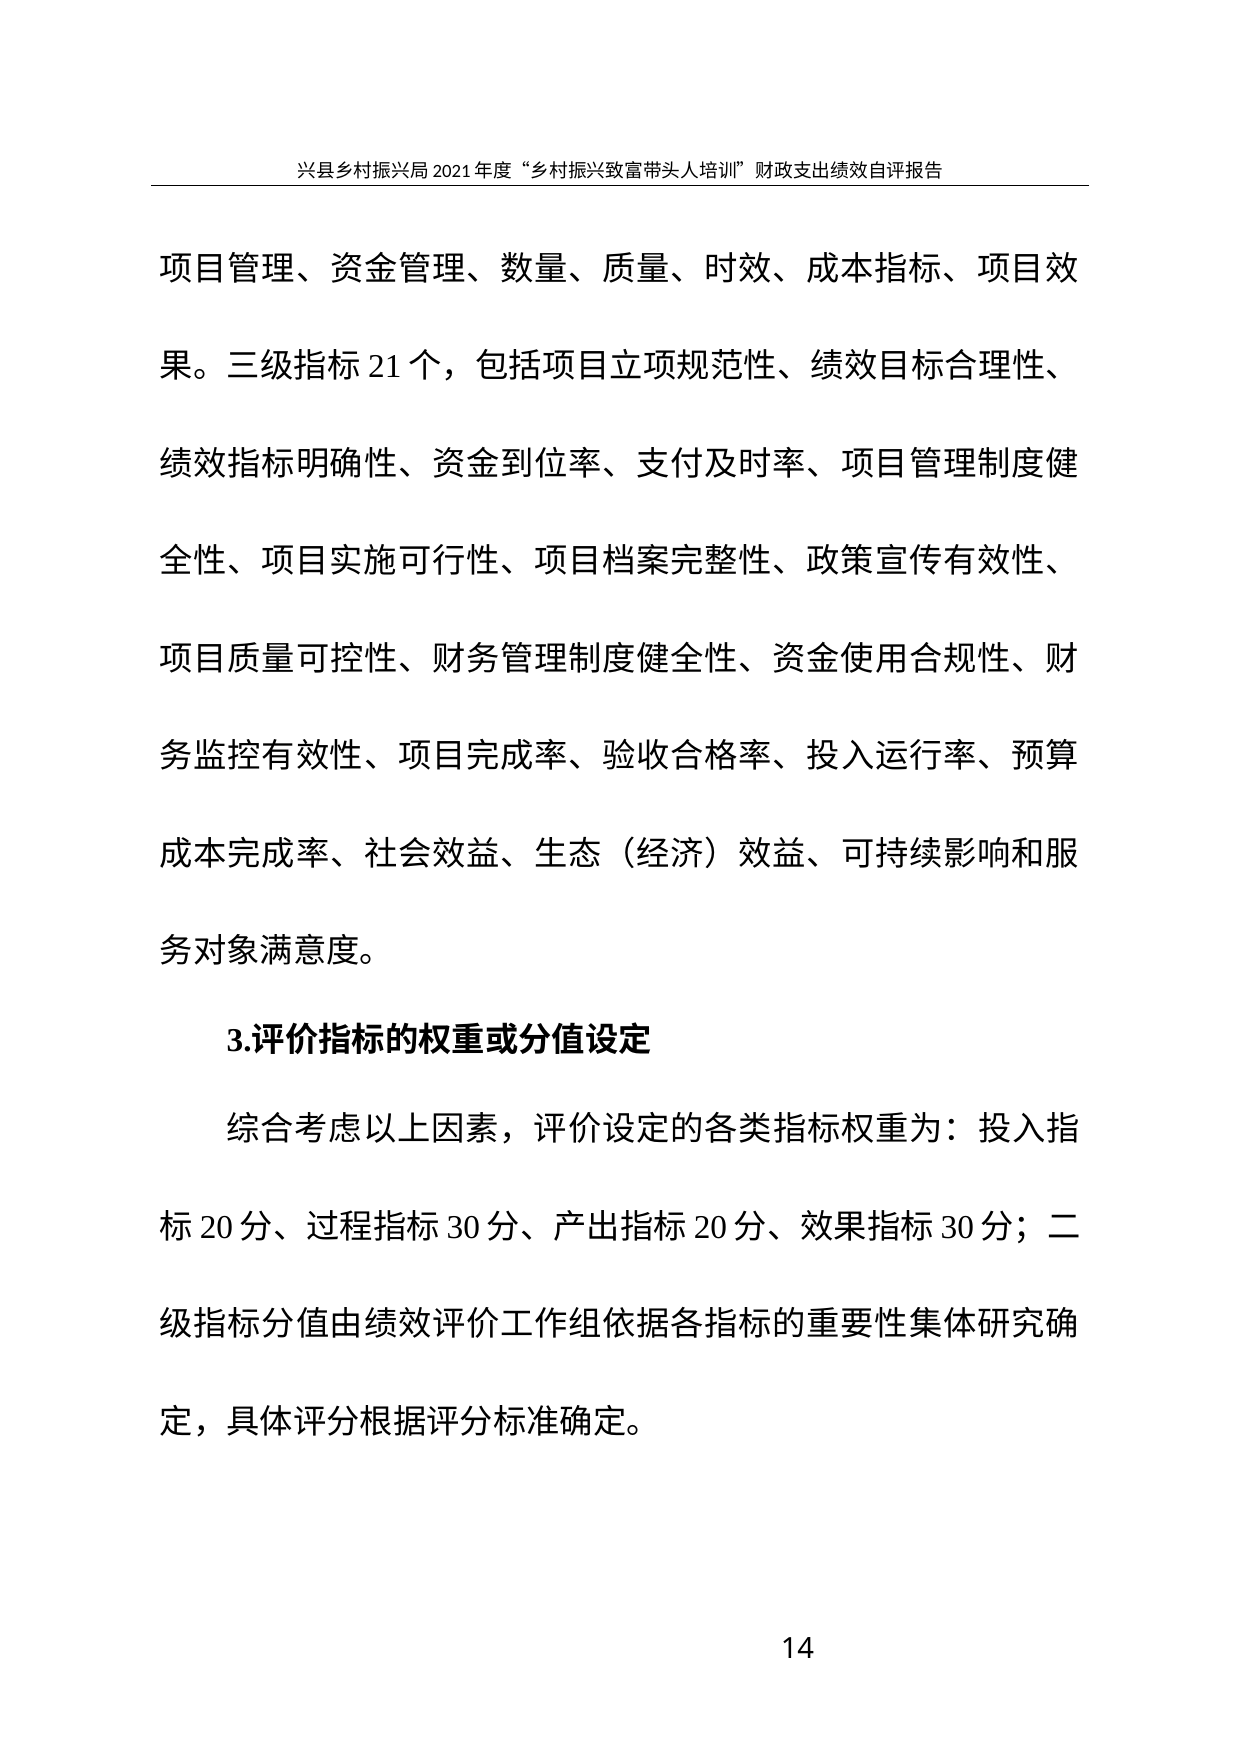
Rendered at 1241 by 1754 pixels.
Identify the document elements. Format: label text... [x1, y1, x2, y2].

text 3.评价指标的权重或分值设定 [159, 1004, 1081, 1069]
text 综合考虑以上因素，评价设定的各类指标权重为：投入指标20分、过程指标30分、产出指标20分、效果指标30分；二级指标分值由绩效评价工作组依据各指标的重要性集体研究确定，具体评分根据评分标准确定。 [159, 1093, 1081, 1451]
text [159, 233, 1081, 980]
